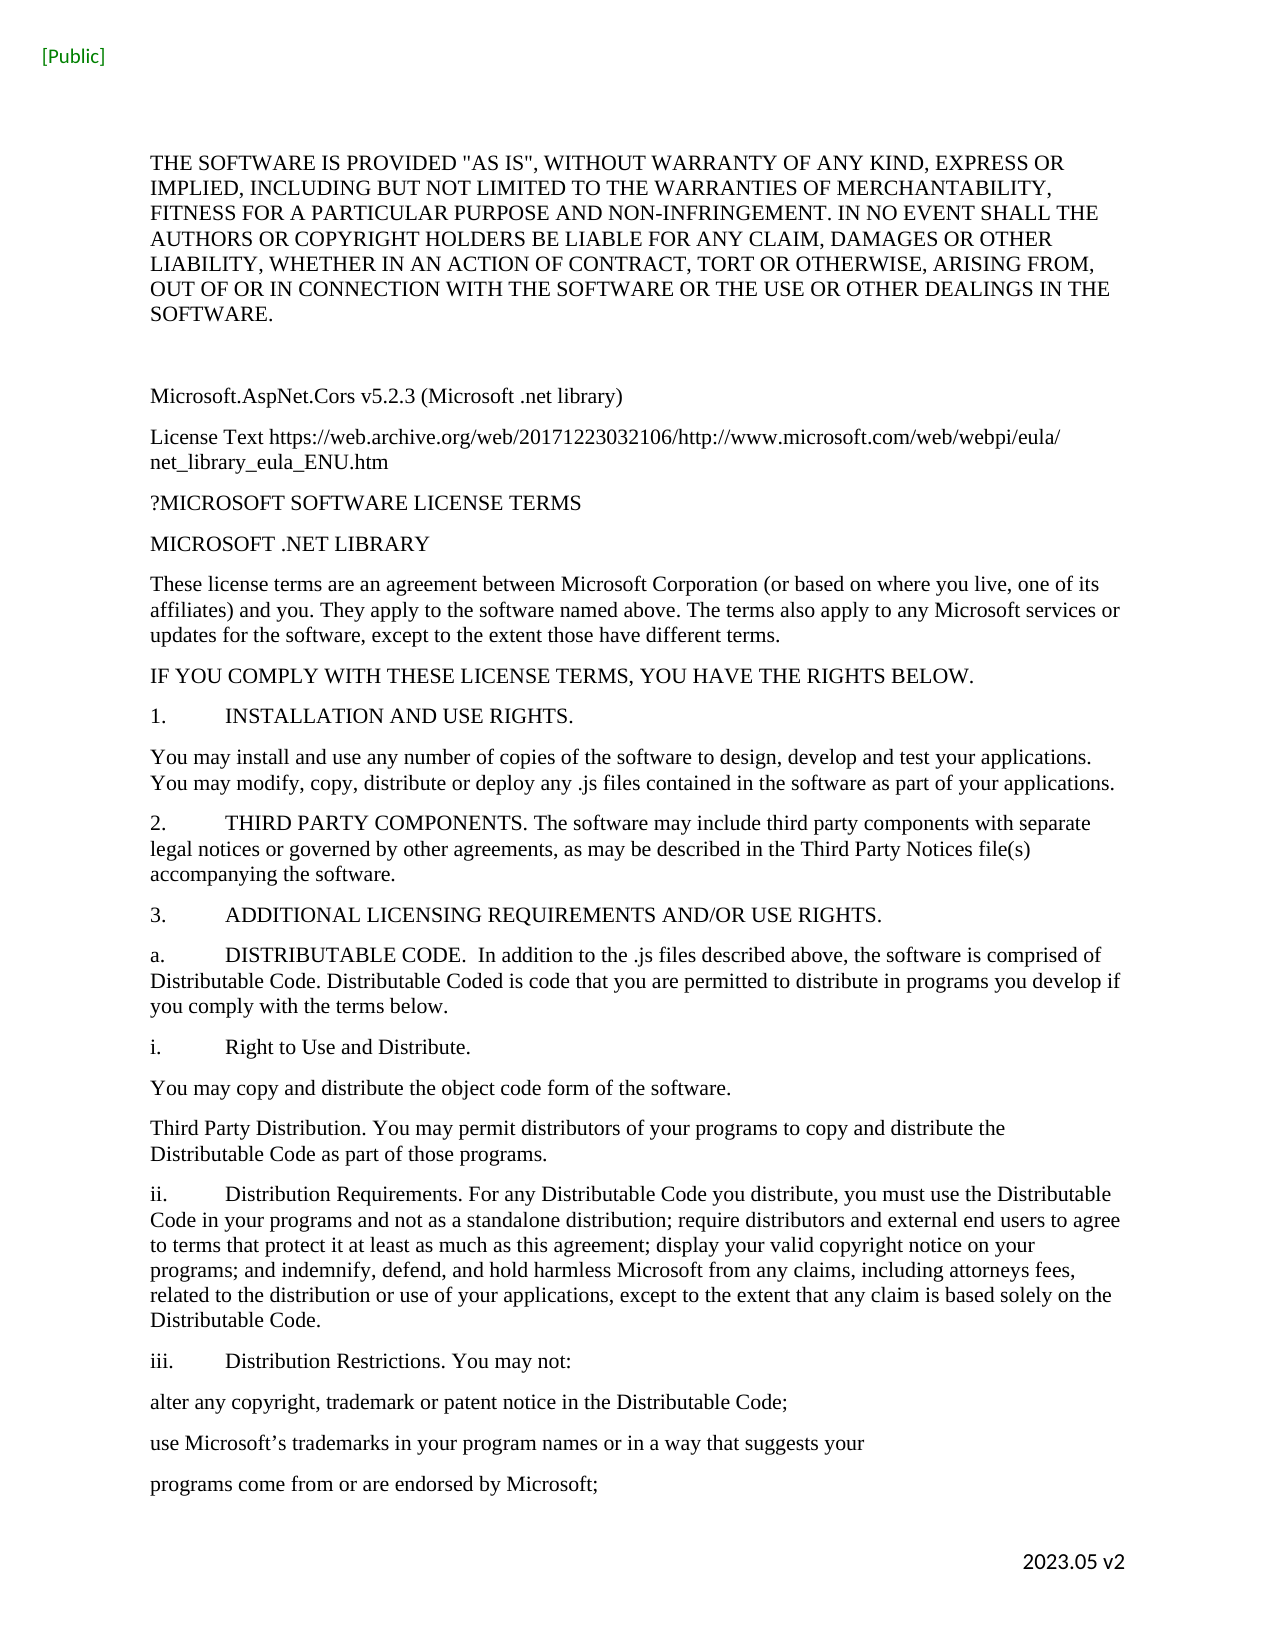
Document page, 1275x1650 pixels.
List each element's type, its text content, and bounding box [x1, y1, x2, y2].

text use Microsoft’s trademarks in your program names or in a way that suggests your [150, 1430, 1125, 1455]
text 3. ADDITIONAL LICENSING REQUIREMENTS AND/OR USE RIGHTS. [150, 902, 1125, 927]
text 1. INSTALLATION AND USE RIGHTS. [150, 703, 1125, 729]
text i. Right to Use and Distribute. [150, 1034, 1125, 1059]
text These license terms are an agreement between Microsoft Corporation (or based on where you live, one of its affiliates) and you. They apply to the software named above. The terms also apply to any Microsoft services or updates for the software, except to the extent those have different terms. [150, 571, 1125, 647]
text You may copy and distribute the object code form of the software. [150, 1074, 1125, 1100]
text ?MICROSOFT SOFTWARE LICENSE TERMS [150, 490, 1125, 515]
text IF YOU COMPLY WITH THESE LICENSE TERMS, YOU HAVE THE RIGHTS BELOW. [150, 663, 1125, 688]
text License Text https://web.archive.org/web/20171223032106/http://www.microsoft.com/web/webpi/eula/net_library_eula_ENU.htm [150, 424, 1125, 474]
text THE SOFTWARE IS PROVIDED "AS IS", WITHOUT WARRANTY OF ANY KIND, EXPRESS OR IMPLIED, INCLUDING BUT NOT LIMITED TO THE WARRANTIES OF MERCHANTABILITY, FITNESS FOR A PARTICULAR PURPOSE AND NON-INFRINGEMENT. IN NO EVENT SHALL THE AUTHORS OR COPYRIGHT HOLDERS BE LIABLE FOR ANY CLAIM, DAMAGES OR OTHER LIABILITY, WHETHER IN AN ACTION OF CONTRACT, TORT OR OTHERWISE, ARISING FROM, OUT OF OR IN CONNECTION WITH THE SOFTWARE OR THE USE OR OTHER DEALINGS IN THE SOFTWARE. [150, 150, 1125, 326]
text iii. Distribution Restrictions. You may not: [150, 1348, 1125, 1373]
text 2. THIRD PARTY COMPONENTS. The software may include third party components with separate legal notices or governed by other agreements, as may be described in the Third Party Notices file(s) accompanying the software. [150, 810, 1125, 886]
text programs come from or are endorsed by Microsoft; [150, 1471, 1125, 1496]
text alter any copyright, trademark or patent notice in the Distributable Code; [150, 1389, 1125, 1414]
text Microsoft.AspNet.Cors v5.2.3 (Microsoft .net library) [150, 383, 1125, 408]
text You may install and use any number of copies of the software to design, develop and test your applications. You may modify, copy, distribute or deploy any .js files contained in the software as part of your applications. [150, 744, 1125, 795]
text ii. Distribution Requirements. For any Distributable Code you distribute, you must use the Distributable Code in your programs and not as a standalone distribution; require distributors and external end users to agree to terms that protect it at least as much as this agreement; display your valid copyright notice on your programs; and indemnify, defend, and hold harmless Microsoft from any claims, including attorneys fees, related to the distribution or use of your applications, except to the extent that any claim is based solely on the Distributable Code. [150, 1181, 1125, 1333]
text a. DISTRIBUTABLE CODE. In addition to the .js files described above, the software is comprised of Distributable Code. Distributable Coded is code that you are permitted to distribute in programs you develop if you comply with the terms below. [150, 942, 1125, 1018]
text Third Party Distribution. You may permit distributors of your programs to copy and distribute the Distributable Code as part of those programs. [150, 1115, 1125, 1166]
text MICROSOFT .NET LIBRARY [150, 531, 1125, 556]
